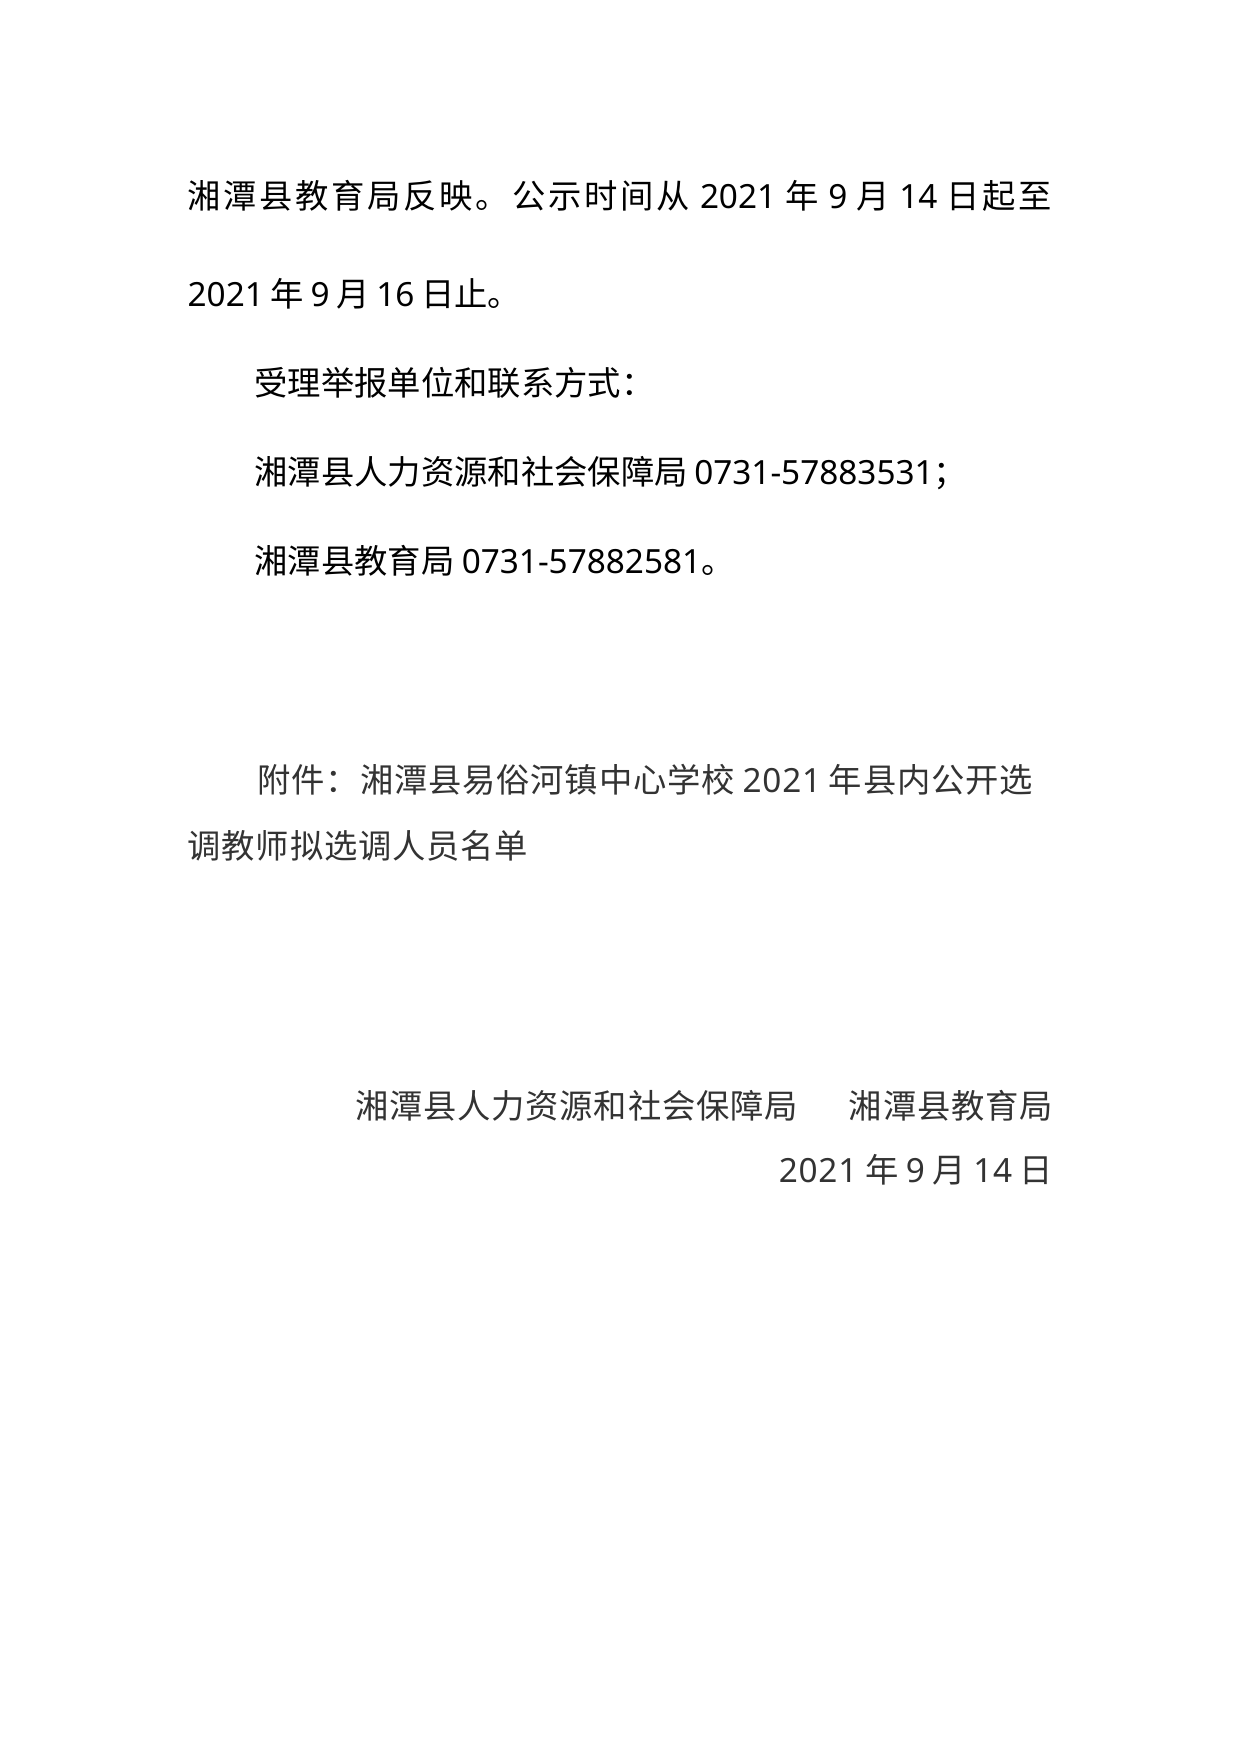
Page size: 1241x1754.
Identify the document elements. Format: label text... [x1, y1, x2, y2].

text 湘潭县人力资源和社会保障局 湘潭县教育局 [187, 1071, 1053, 1136]
text 受理举报单位和联系方式： [187, 349, 1053, 414]
text 2021年9月14日 [187, 1136, 1053, 1201]
text 附件：湘潭县易俗河镇中心学校2021年县内公开选调教师拟选调人员名单 [187, 746, 1053, 876]
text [187, 162, 1053, 324]
text 湘潭县教育局 0731-57882581。 [187, 527, 1053, 592]
text 湘潭县人力资源和社会保障局0731-57883531； [187, 438, 1053, 503]
